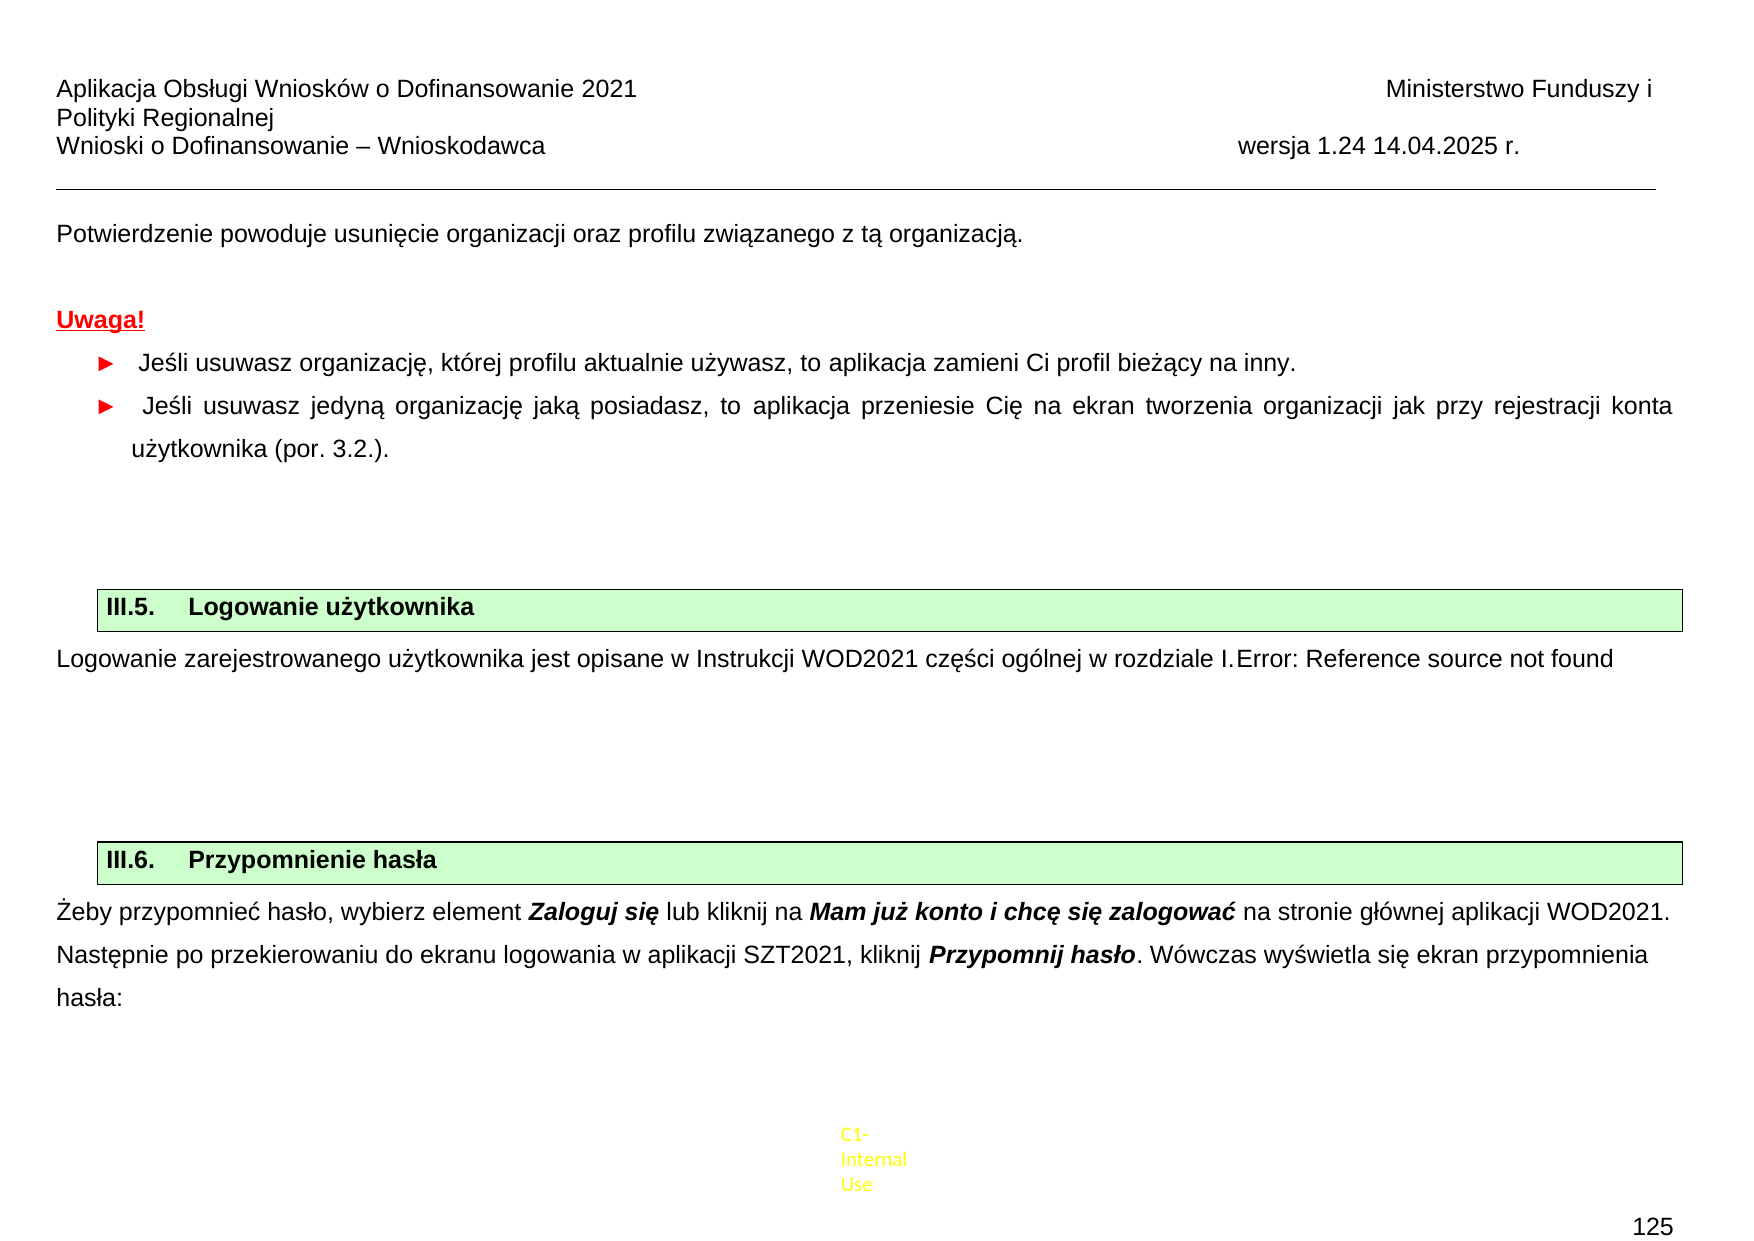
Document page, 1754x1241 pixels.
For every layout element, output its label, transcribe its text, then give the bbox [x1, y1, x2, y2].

list Jeśli usuwasz jedyną organizację jaką posiadasz, to aplikacja przeniesie Cię na ekran tworzenia organizacji jak przy rejestracji konta użytkownika (por. 3.2.). [94, 391, 1674, 463]
list Jeśli usuwasz organizację, której profilu aktualnie używasz, to aplikacja zamieni Ci profil bieżący na inny. [94, 348, 1674, 377]
text Uwaga! [56, 305, 1674, 334]
subtitle Logowanie użytkownika [98, 590, 1682, 631]
subtitle Przypomnienie hasła [98, 843, 1682, 884]
text Potwierdzenie powoduje usunięcie organizacji oraz profilu związanego z tą organizacją. [56, 219, 1674, 247]
text Żeby przypomnieć hasło, wybierz element Zaloguj się lub kliknij na Mam już konto i chcę się zalogować na stronie głównej aplikacji WOD2021. Następnie po przekierowaniu do ekranu logowania w aplikacji SZT2021, kliknij Przypomnij hasło. Wówczas wyświetla się ekran przypomnienia hasła: [56, 897, 1674, 1012]
